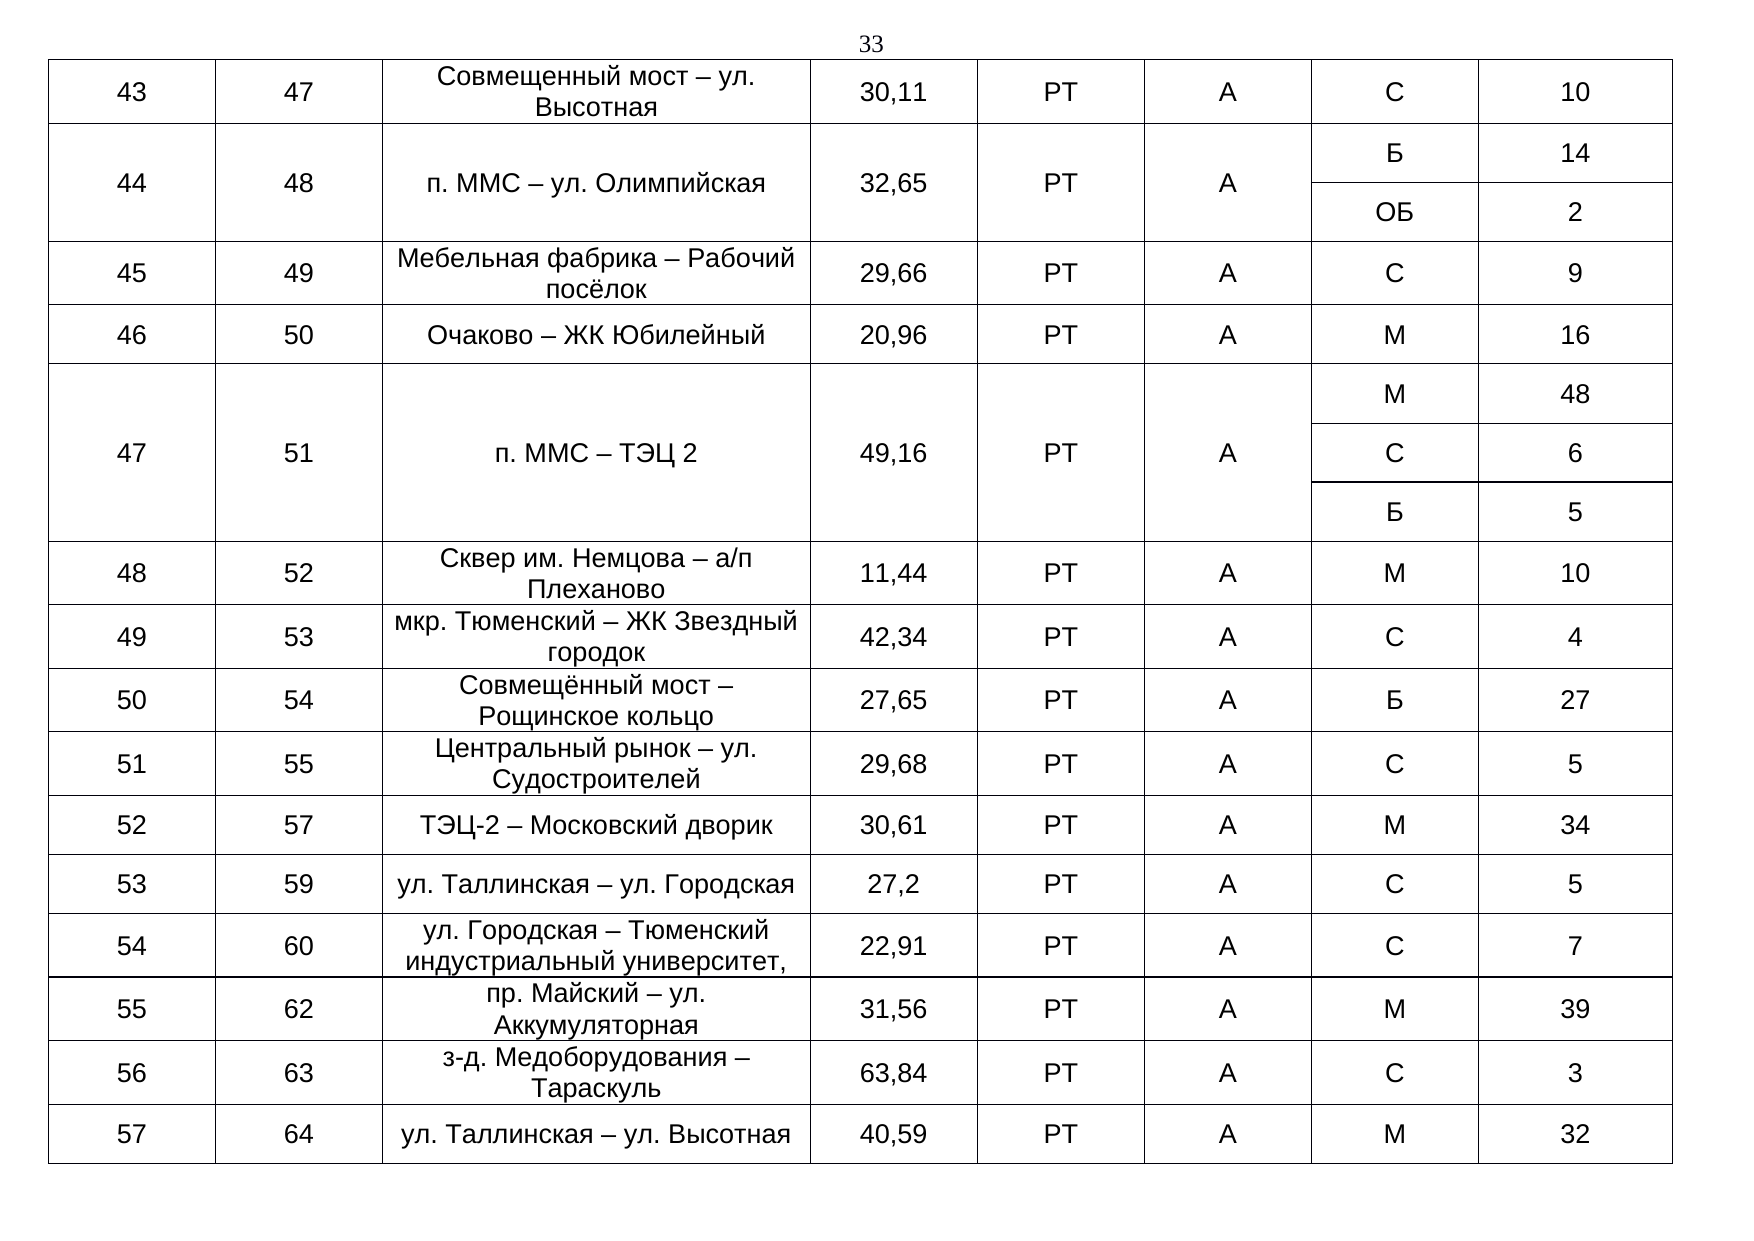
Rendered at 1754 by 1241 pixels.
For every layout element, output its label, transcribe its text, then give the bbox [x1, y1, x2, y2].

table_cell 51 [49, 732, 215, 795]
table_cell 6 [1479, 424, 1672, 481]
table_cell А [1145, 855, 1311, 913]
table_cell 5 [1479, 732, 1672, 795]
table_cell ул. Таллинская – ул. Высотная [383, 1105, 810, 1162]
table_cell 32 [1479, 1105, 1672, 1162]
table_cell А [1145, 1105, 1311, 1162]
table_cell 64 [216, 1105, 382, 1162]
table_cell А [1145, 914, 1311, 976]
table_cell А [1145, 124, 1311, 241]
table_cell С [1312, 732, 1478, 795]
table_cell 48 [49, 542, 215, 604]
table_cell 55 [216, 732, 382, 795]
table_cell 5 [1479, 855, 1672, 913]
table_cell Мебельная фабрика – Рабочий посёлок [383, 242, 810, 304]
table_cell РТ [978, 669, 1144, 731]
table_cell А [1145, 364, 1311, 541]
table_cell М [1312, 978, 1478, 1040]
table_cell 10 [1479, 60, 1672, 123]
table_cell Сквер им. Немцова – а/п Плеханово [383, 542, 810, 604]
table_cell А [1145, 978, 1311, 1040]
table_cell С [1312, 60, 1478, 123]
table_cell Б [1312, 483, 1478, 541]
table_cell ОБ [1312, 183, 1478, 241]
table_cell 40,59 [811, 1105, 977, 1162]
table_cell 9 [1479, 242, 1672, 304]
table_cell 43 [49, 60, 215, 123]
table_cell 62 [216, 978, 382, 1040]
table_cell 27,65 [811, 669, 977, 731]
table_cell А [1145, 60, 1311, 123]
table_cell 53 [49, 855, 215, 913]
table_cell 63,84 [811, 1041, 977, 1103]
table_cell С [1312, 914, 1478, 976]
table_cell РТ [978, 60, 1144, 123]
table_cell 27 [1479, 669, 1672, 731]
table_cell 10 [1479, 542, 1672, 604]
table_cell 56 [49, 1041, 215, 1103]
table_cell 46 [49, 305, 215, 363]
table_cell РТ [978, 542, 1144, 604]
table_cell 44 [49, 124, 215, 241]
table_cell 45 [49, 242, 215, 304]
table_cell РТ [978, 732, 1144, 795]
table_cell А [1145, 732, 1311, 795]
table_cell С [1312, 855, 1478, 913]
table_cell С [1312, 1041, 1478, 1103]
table_cell 49,16 [811, 364, 977, 541]
table_cell 32,65 [811, 124, 977, 241]
table_cell А [1145, 669, 1311, 731]
table_cell пр. Майский – ул. Аккумуляторная [383, 978, 810, 1040]
table_cell 22,91 [811, 914, 977, 976]
table_cell 27,2 [811, 855, 977, 913]
table_cell 47 [216, 60, 382, 123]
table_cell п. ММС – ул. Олимпийская [383, 124, 810, 241]
table_cell 48 [1479, 364, 1672, 422]
table_cell Очаково – ЖК Юбилейный [383, 305, 810, 363]
table_cell А [1145, 796, 1311, 854]
table_cell 48 [216, 124, 382, 241]
table_cell 49 [49, 605, 215, 668]
table_cell ул. Городская – Тюменский индустриальный университет, [383, 914, 810, 976]
table_cell Б [1312, 124, 1478, 182]
table_cell п. ММС – ТЭЦ 2 [383, 364, 810, 541]
table_cell 7 [1479, 914, 1672, 976]
table_cell А [1145, 1041, 1311, 1103]
table_cell Совмещённый мост – Рощинское кольцо [383, 669, 810, 731]
table_cell 63 [216, 1041, 382, 1103]
table_cell 47 [49, 364, 215, 541]
table_cell РТ [978, 605, 1144, 668]
table_cell 54 [49, 914, 215, 976]
table_cell 29,66 [811, 242, 977, 304]
table_cell РТ [978, 1105, 1144, 1162]
table_cell РТ [978, 124, 1144, 241]
table_cell С [1312, 424, 1478, 481]
table_cell 29,68 [811, 732, 977, 795]
table_cell 57 [216, 796, 382, 854]
table_cell М [1312, 542, 1478, 604]
table_cell 4 [1479, 605, 1672, 668]
table_cell 30,61 [811, 796, 977, 854]
table_cell 60 [216, 914, 382, 976]
table_cell РТ [978, 796, 1144, 854]
table_cell РТ [978, 855, 1144, 913]
table_cell 14 [1479, 124, 1672, 182]
table_cell 2 [1479, 183, 1672, 241]
table_cell 11,44 [811, 542, 977, 604]
table_cell 59 [216, 855, 382, 913]
table_cell Совмещенный мост – ул. Высотная [383, 60, 810, 123]
table_cell 53 [216, 605, 382, 668]
table_cell 5 [1479, 483, 1672, 541]
table_cell РТ [978, 978, 1144, 1040]
table_cell ТЭЦ-2 – Московский дворик [383, 796, 810, 854]
table_cell С [1312, 605, 1478, 668]
table_cell 20,96 [811, 305, 977, 363]
table_cell 34 [1479, 796, 1672, 854]
table_cell 50 [49, 669, 215, 731]
table_cell А [1145, 305, 1311, 363]
table_cell 51 [216, 364, 382, 541]
table_cell А [1145, 605, 1311, 668]
table_cell М [1312, 305, 1478, 363]
table_cell мкр. Тюменский – ЖК Звездный городок [383, 605, 810, 668]
table_cell РТ [978, 1041, 1144, 1103]
table_cell РТ [978, 364, 1144, 541]
table_cell 52 [49, 796, 215, 854]
table_cell 55 [49, 978, 215, 1040]
table_cell з-д. Медоборудования – Тараскуль [383, 1041, 810, 1103]
table_cell Б [1312, 669, 1478, 731]
table_cell 54 [216, 669, 382, 731]
table_cell М [1312, 364, 1478, 422]
table_cell 16 [1479, 305, 1672, 363]
table_cell М [1312, 1105, 1478, 1162]
table_cell С [1312, 242, 1478, 304]
table_cell А [1145, 542, 1311, 604]
table_cell А [1145, 242, 1311, 304]
table_cell 52 [216, 542, 382, 604]
table_cell РТ [978, 305, 1144, 363]
table_cell 50 [216, 305, 382, 363]
table_cell 42,34 [811, 605, 977, 668]
table_cell РТ [978, 914, 1144, 976]
table_cell ул. Таллинская – ул. Городская [383, 855, 810, 913]
table_cell 49 [216, 242, 382, 304]
table_cell РТ [978, 242, 1144, 304]
table_cell 57 [49, 1105, 215, 1162]
table_cell 30,11 [811, 60, 977, 123]
table_cell 39 [1479, 978, 1672, 1040]
table_cell М [1312, 796, 1478, 854]
table_cell 31,56 [811, 978, 977, 1040]
table_cell 3 [1479, 1041, 1672, 1103]
table_cell Центральный рынок – ул. Судостроителей [383, 732, 810, 795]
